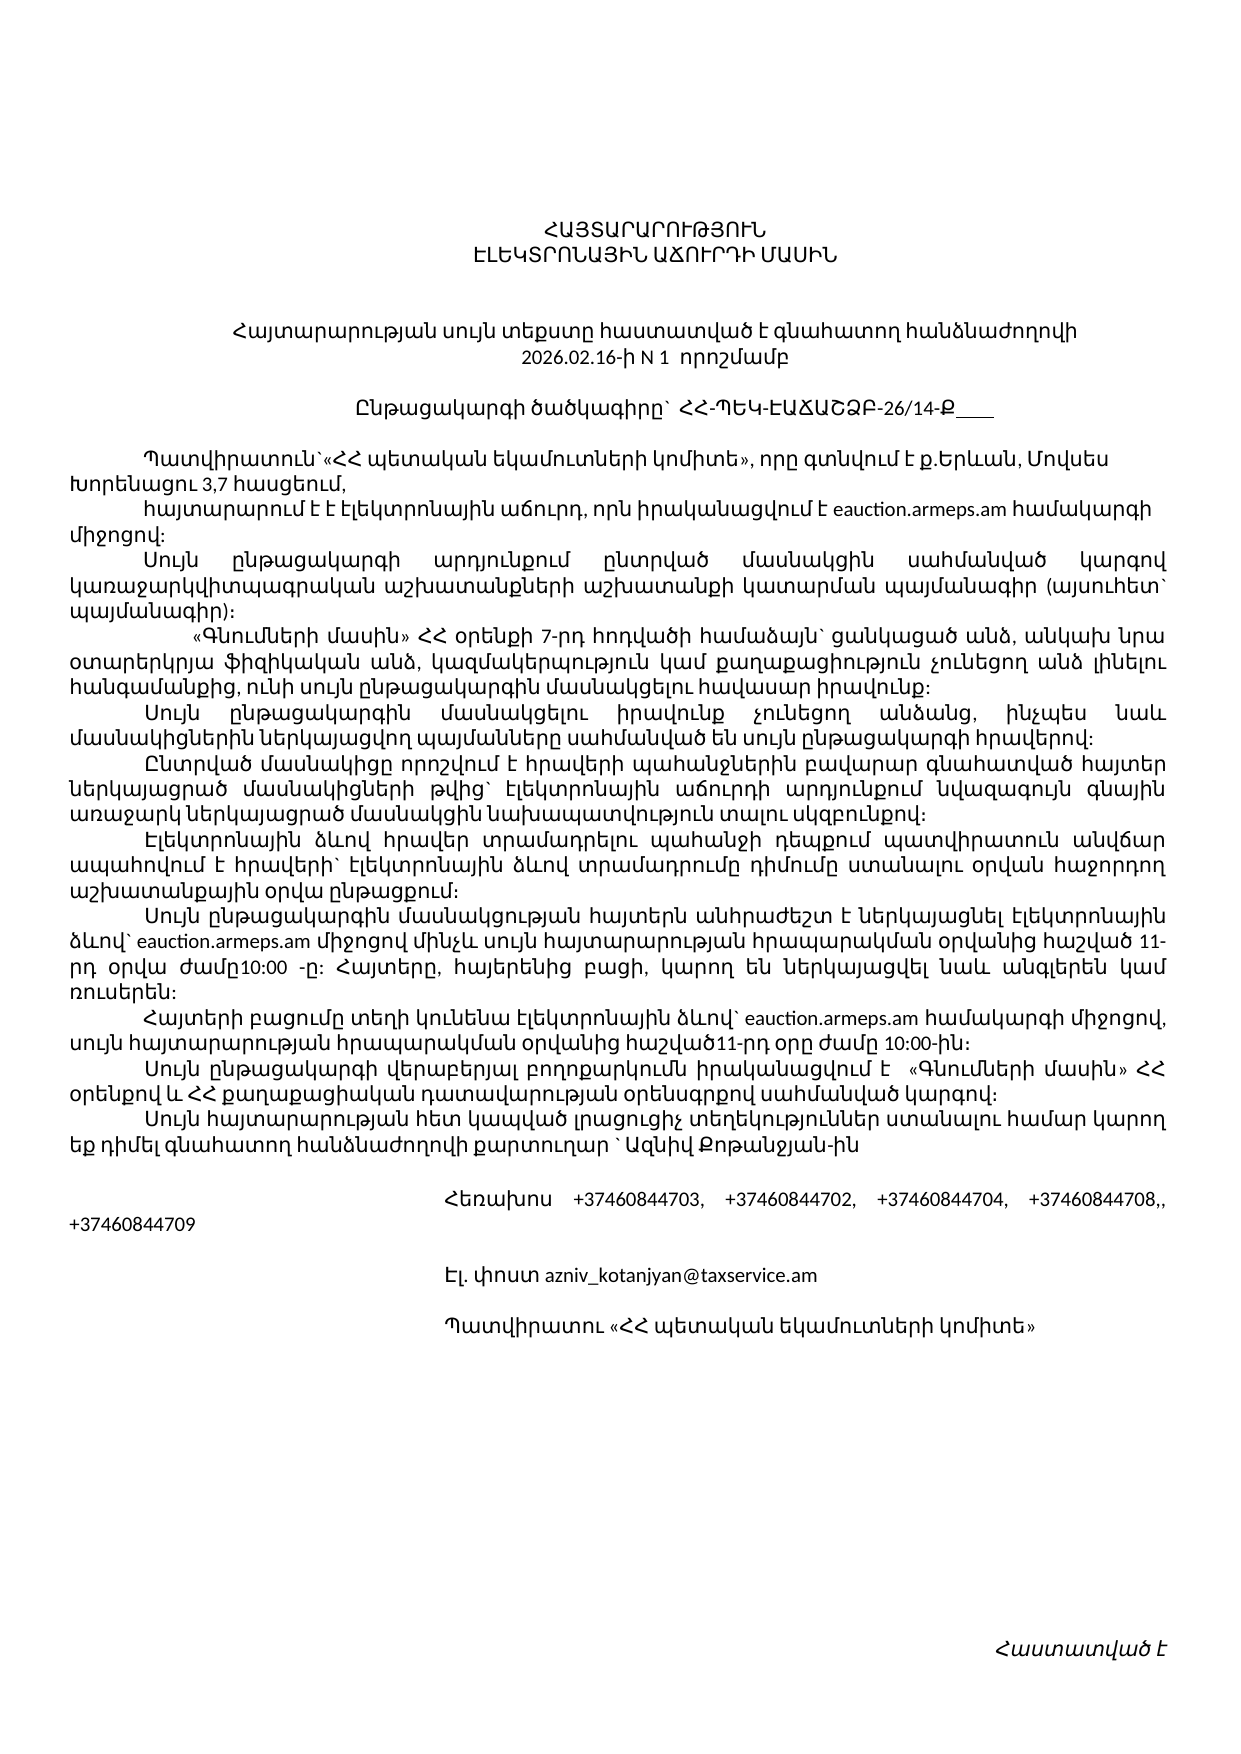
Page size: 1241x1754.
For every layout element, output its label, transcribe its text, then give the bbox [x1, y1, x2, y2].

text հայտարարում է է էլեկտրոնային աճուրդ, որն իրականացվում է eauction.armeps.am համակարգի միջոցով: [69, 497, 1167, 547]
text Սույն ընթացակարգի արդյունքում ընտրված մասնակցին սահմանված կարգով կառաջարկվիտպագրական աշխատանքների աշխատանքի կատարման պայմանագիր (այսուհետ` պայմանագիր)։ [69, 547, 1167, 624]
text Սույն հայտարարության հետ կապված լրացուցիչ տեղեկություններ ստանալու համար կարող եք դիմել գնահատող հանձնաժողովի քարտուղար ` Ազնիվ Քոթանջյան-ին [69, 1107, 1167, 1157]
text Ընթացակարգի ծածկագիրը` ՀՀ-ՊԵԿ-ԷԱՃԱՇՁԲ-26/14-Ք [69, 395, 1167, 420]
text 2026.02.16 -ի N 1 որոշմամբ [69, 344, 1167, 369]
text Սույն ընթացակարգին մասնակցության հայտերն անհրաժեշտ է ներկայացնել էլեկտրոնային ձևով` eauction.armeps.am միջոցով մինչև սույն հայտարարության հրապարակման օրվանից հաշված 11-րդ օրվա ժամը10:00 -ը: Հայտերը, հայերենից բացի, կարող են ներկայացվել նաև անգլերեն կամ ռուսերեն: [69, 903, 1167, 1005]
text Պատվիրատուն`«ՀՀ պետական եկամուտների կոմիտե», որը գտնվում է ք.Երևան, Մովսես Խորենացու 3,7 հասցեում, [69, 446, 1167, 497]
text Պատվիրատու «ՀՀ պետական եկամուտների կոմիտե» [69, 1313, 1167, 1338]
text Հեռախոս +37460844703, +37460844702, +37460844704, +37460844708,, +37460844709 [69, 1186, 1167, 1237]
text Հայտարարության սույն տեքստը հաստատված է գնահատող հանձնաժողովի [69, 319, 1167, 344]
text «Գնումների մասին» ՀՀ օրենքի 7-րդ հոդվածի համաձայն` ցանկացած անձ, անկախ նրա օտարերկրյա ֆիզիկական անձ, կազմակերպություն կամ քաղաքացիություն չունեցող անձ լինելու հանգամանքից, ունի սույն ընթացակարգին մասնակցելու հավասար իրավունք: [69, 624, 1167, 700]
text Հաստատված է [69, 1636, 1167, 1661]
text ՀԱՅՏԱՐԱՐՈՒԹՅՈՒՆ [69, 217, 1167, 242]
text Սույն ընթացակարգին մասնակցելու իրավունք չունեցող անձանց, ինչպես նաև մասնակիցներին ներկայացվող պայմանները սահմանված են սույն ընթացակարգի հրավերով: [69, 700, 1167, 751]
text Սույն ընթացակարգի վերաբերյալ բողոքարկումն իրականացվում է «Գնումների մասին» ՀՀ օրենքով և ՀՀ քաղաքացիական դատավարության օրենսգրքով սահմանված կարգով։ [69, 1056, 1167, 1107]
text ԷԼԵԿՏՐՈՆԱՅԻՆ ԱՃՈՒՐԴԻ ՄԱՍԻՆ [69, 242, 1167, 268]
text Ընտրված մասնակիցը որոշվում է հրավերի պահանջներին բավարար գնահատված հայտեր ներկայացրած մասնակիցների թվից` էլեկտրոնային աճուրդի արդյունքում նվազագույն գնային առաջարկ ներկայացրած մասնակցին նախապատվություն տալու սկզբունքով։ [69, 751, 1167, 827]
text Էլ. փոստ azniv_kotanjyan@taxservice.am [69, 1262, 1167, 1287]
text Հայտերի բացումը տեղի կունենա էլեկտրոնային ձևով` eauction.armeps.am համակարգի միջոցով, սույն հայտարարության հրապարակման օրվանից հաշված11-րդ օրը ժամը 10:00-ին։ [69, 1005, 1167, 1056]
text Էլեկտրոնային ձևով հրավեր տրամադրելու պահանջի դեպքում պատվիրատուն անվճար ապահովում է հրավերի` էլեկտրոնային ձևով տրամադրումը դիմումը ստանալու օրվան հաջորդող աշխատանքային օրվա ընթացքում։ [69, 827, 1167, 903]
